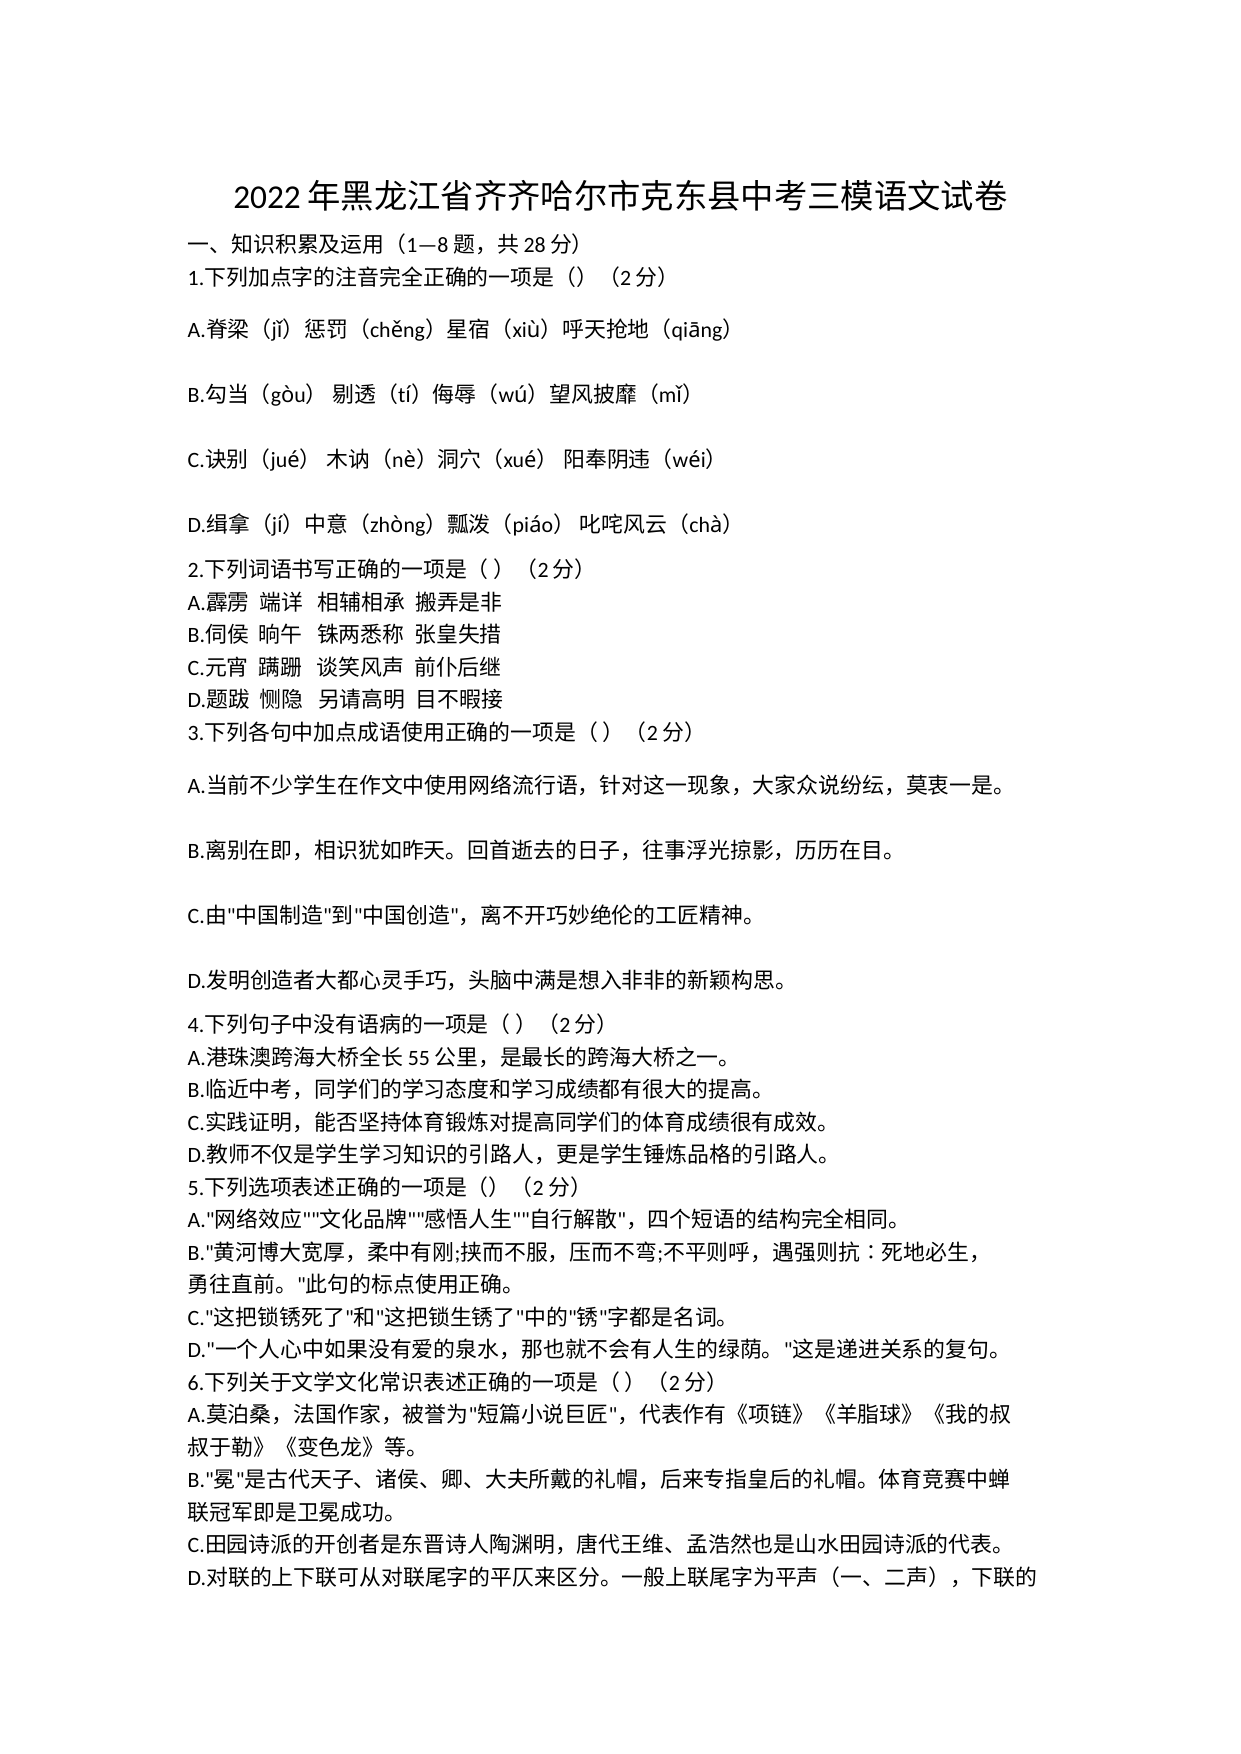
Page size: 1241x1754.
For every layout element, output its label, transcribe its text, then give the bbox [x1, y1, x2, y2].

text C."这把锁锈死了"和"这把锁生锈了"中的"锈"字都是名词。 [187, 1299, 1053, 1332]
text 2022年黑龙江省齐齐哈尔市克东县中考三模语文试卷 [187, 162, 1053, 227]
text 2.下列词语书写正确的一项是（ ）（2分） [187, 552, 1053, 584]
text A.港珠澳跨海大桥全长 55公里，是最长的跨海大桥之一。 [187, 1039, 1053, 1072]
text B.临近中考，同学们的学习态度和学习成绩都有很大的提高。 [187, 1072, 1053, 1104]
text D.对联的上下联可从对联尾字的平仄来区分。一般上联尾字为平声（一、二声），下联的 [187, 1559, 1053, 1592]
text 4.下列句子中没有语病的一项是（ ）（2分） [187, 1007, 1053, 1039]
text B.勾当（gòu） 剔透（tí）侮辱（wú）望风披靡（mǐ） [187, 357, 1053, 422]
text A.莫泊桑，法国作家，被誉为"短篇小说巨匠"，代表作有《项链》《羊脂球》《我的叔 [187, 1397, 1053, 1429]
text 6.下列关于文学文化常识表述正确的一项是（ ）（2分） [187, 1364, 1053, 1397]
text B.伺侯 晌午 铢两悉称 张皇失措 [187, 617, 1053, 649]
text D.教师不仅是学生学习知识的引路人，更是学生锤炼品格的引路人。 [187, 1137, 1053, 1169]
text 叔于勒》《变色龙》等。 [187, 1429, 1053, 1462]
text B."冕"是古代天子、诸侯、卿、大夫所戴的礼帽，后来专指皇后的礼帽。体育竞赛中蝉 [187, 1462, 1053, 1494]
text D.缉拿（jí）中意（zhòng）瓢泼（piáo） 叱咤风云（chà） [187, 487, 1053, 552]
text B."黄河博大宽厚，柔中有刚;挟而不服，压而不弯;不平则呼，遇强则抗∶死地必生， [187, 1234, 1053, 1267]
text 3.下列各句中加点成语使用正确的一项是（ ）（2分） [187, 714, 1053, 747]
text A.当前不少学生在作文中使用网络流行语，针对这一现象，大家众说纷纭，莫衷一是。 [187, 747, 1053, 812]
text 联冠军即是卫冕成功。 [187, 1494, 1053, 1527]
text D."一个人心中如果没有爱的泉水，那也就不会有人生的绿荫。"这是递进关系的复句。 [187, 1332, 1053, 1364]
text C.实践证明，能否坚持体育锻炼对提高同学们的体育成绩很有成效。 [187, 1104, 1053, 1137]
text A."网络效应""文化品牌""感悟人生""自行解散"，四个短语的结构完全相同。 [187, 1202, 1053, 1234]
text 1.下列加点字的注音完全正确的一项是（）（2分） [187, 259, 1053, 292]
text C.由"中国制造"到"中国创造"，离不开巧妙绝伦的工匠精神。 [187, 877, 1053, 942]
text C.田园诗派的开创者是东晋诗人陶渊明，唐代王维、孟浩然也是山水田园诗派的代表。 [187, 1527, 1053, 1559]
text 5.下列选项表述正确的一项是（）（2分） [187, 1169, 1053, 1202]
text C.诀别（jué） 木讷（nè）洞穴（xué） 阳奉阴违（wéi） [187, 422, 1053, 487]
text D.发明创造者大都心灵手巧，头脑中满是想入非非的新颖构思。 [187, 942, 1053, 1007]
text D.题跋 恻隐 另请高明 目不暇接 [187, 682, 1053, 714]
text 一、知识积累及运用（1—8 题，共28分） [187, 227, 1053, 259]
text A.霹雳 端详 相辅相承 搬弄是非 [187, 584, 1053, 617]
text 勇往直前。"此句的标点使用正确。 [187, 1267, 1053, 1299]
text A.脊梁（jǐ）惩罚（chěng）星宿（xiù）呼天抢地（qiāng） [187, 292, 1053, 357]
text B.离别在即，相识犹如昨天。回首逝去的日子，往事浮光掠影，历历在目。 [187, 812, 1053, 877]
text C.元宵 蹒跚 谈笑风声 前仆后继 [187, 649, 1053, 682]
